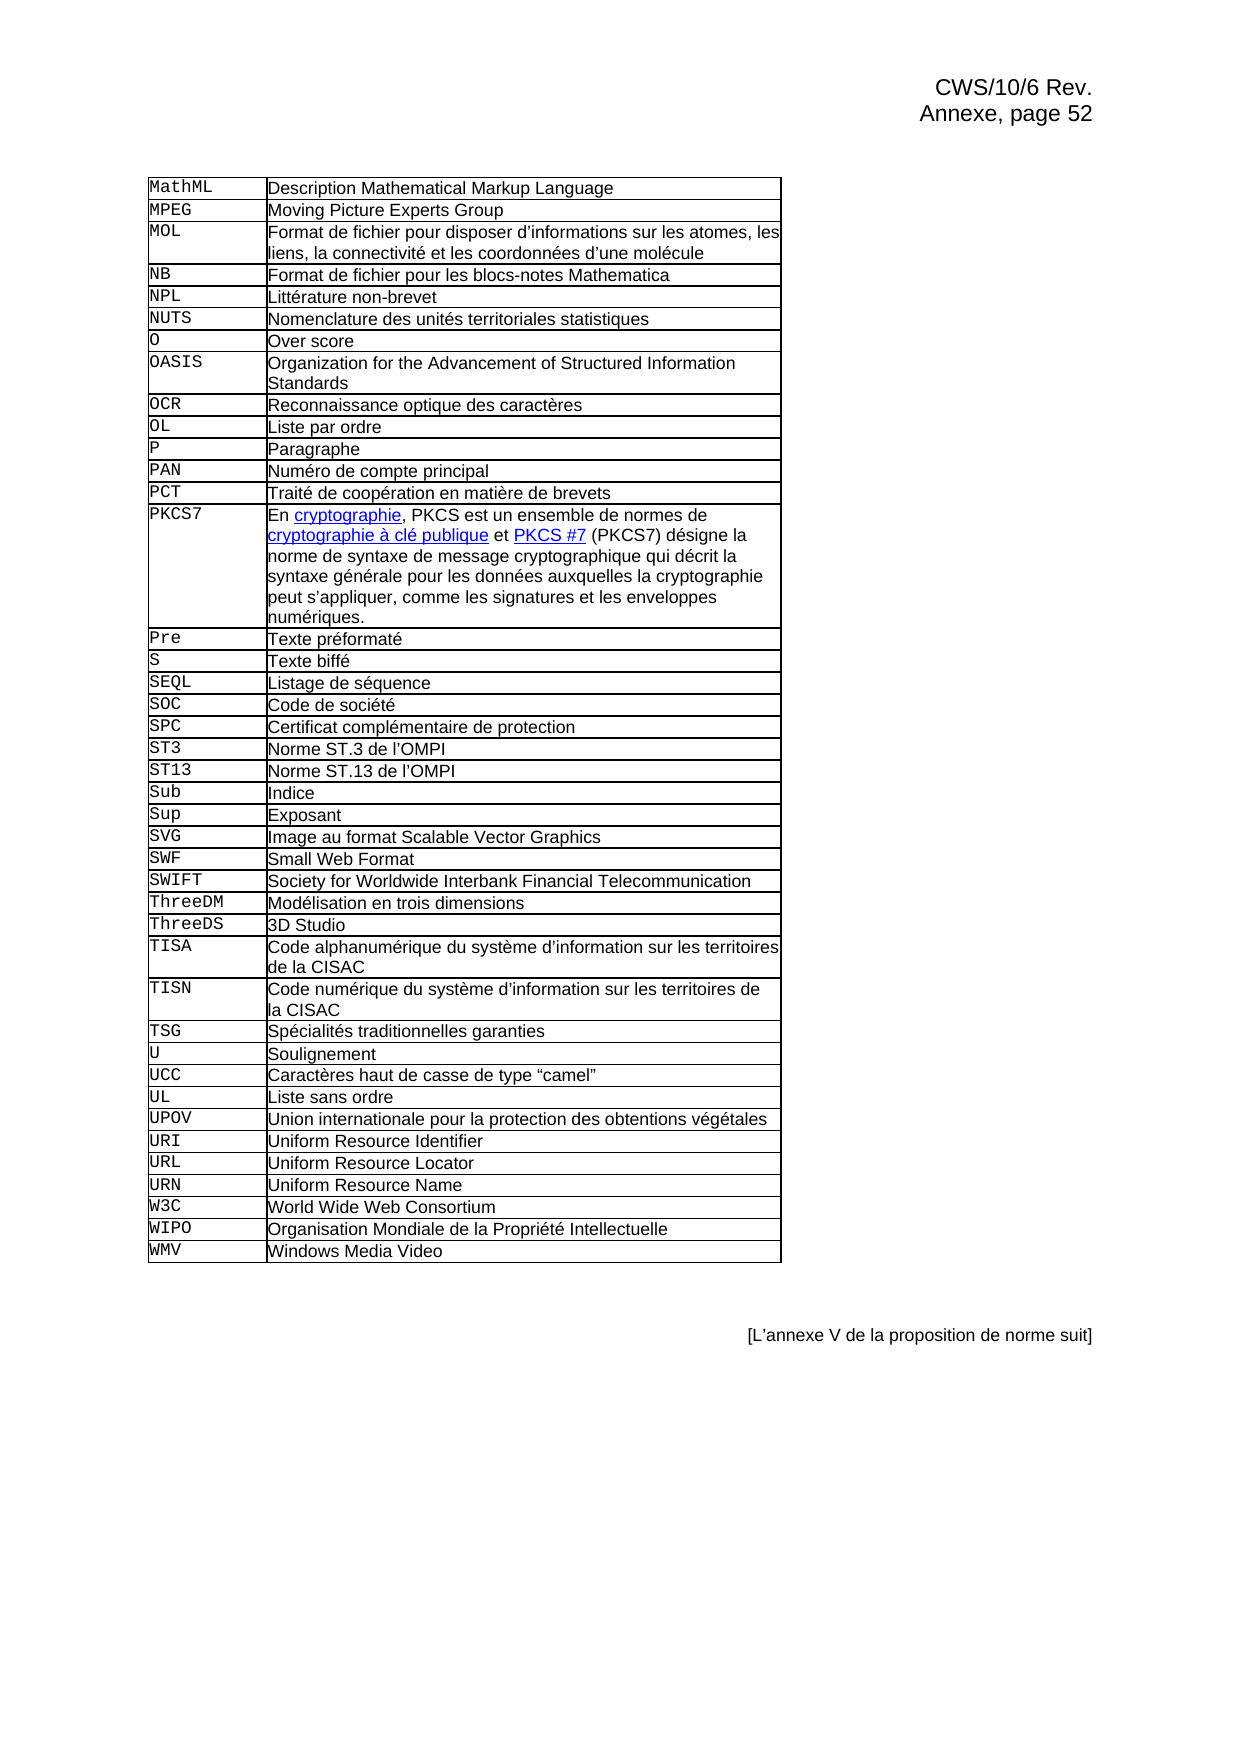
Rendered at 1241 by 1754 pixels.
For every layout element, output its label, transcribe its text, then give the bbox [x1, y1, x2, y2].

table_cell P [149, 439, 266, 459]
table_cell WIPO [149, 1219, 266, 1239]
table_cell ST13 [149, 761, 266, 781]
table_cell Exposant [268, 805, 780, 825]
table_cell NB [149, 265, 266, 285]
table_cell En cryptographie, PKCS est un ensemble de normes de cryptographie à clé publique et PKCS #7 (PKCS7) désigne la norme de syntaxe de message cryptographique qui décrit la syntaxe générale pour les données auxquelles la cryptographie peut s’appliquer, comme les signatures et les enveloppes numériques. [268, 505, 780, 627]
table_cell Reconnaissance optique des caractères [268, 395, 780, 415]
table_cell Certificat complémentaire de protection [268, 717, 780, 737]
table_cell UCC [149, 1065, 266, 1086]
table_cell 3D Studio [268, 915, 780, 935]
table_cell World Wide Web Consortium [268, 1197, 780, 1217]
table_cell Uniform Resource Identifier [268, 1131, 780, 1152]
table_cell TISN [149, 979, 266, 1020]
table_cell URI [149, 1131, 266, 1152]
table_cell ThreeDS [149, 915, 266, 935]
table_cell SPC [149, 717, 266, 737]
table_cell Format de fichier pour les blocs-notes Mathematica [268, 265, 780, 285]
table_cell Traité de coopération en matière de brevets [268, 483, 780, 503]
table_cell SWF [149, 849, 266, 869]
table_cell MPEG [149, 200, 266, 221]
table_cell Organization for the Advancement of Structured Information Standards [268, 352, 780, 393]
table_cell PAN [149, 461, 266, 481]
table_cell WMV [149, 1241, 266, 1261]
table_cell ST3 [149, 739, 266, 759]
table_cell Texte biffé [268, 651, 780, 671]
table_cell Description Mathematical Markup Language [268, 178, 780, 198]
table_cell Moving Picture Experts Group [268, 200, 780, 221]
table_cell Union internationale pour la protection des obtentions végétales [268, 1109, 780, 1129]
table_cell SEQL [149, 673, 266, 693]
table_cell U [149, 1043, 266, 1064]
table_cell Soulignement [268, 1043, 780, 1064]
table_cell Society for Worldwide Interbank Financial Telecommunication [268, 871, 780, 891]
table_cell UL [149, 1087, 266, 1108]
table_cell Spécialités traditionnelles garanties [268, 1021, 780, 1042]
table_cell Norme ST.3 de l’OMPI [268, 739, 780, 759]
table_cell NPL [149, 287, 266, 307]
table_cell W3C [149, 1197, 266, 1217]
table_cell Code de société [268, 695, 780, 715]
table_cell Nomenclature des unités territoriales statistiques [268, 308, 780, 329]
table_cell Liste par ordre [268, 417, 780, 437]
table_cell Numéro de compte principal [268, 461, 780, 481]
table_cell Code numérique du système d’information sur les territoires de la CISAC [268, 979, 780, 1020]
table_cell S [149, 651, 266, 671]
table_cell PKCS7 [149, 505, 266, 627]
table_cell MOL [149, 222, 266, 263]
table_cell UPOV [149, 1109, 266, 1129]
table_cell Sub [149, 783, 266, 803]
table_cell Code alphanumérique du système d’information sur les territoires de la CISAC [268, 937, 780, 977]
table_cell Caractères haut de casse de type “camel” [268, 1065, 780, 1086]
table_cell SOC [149, 695, 266, 715]
table_cell Format de fichier pour disposer d’informations sur les atomes, les liens, la connectivité et les coordonnées d’une molécule [268, 222, 780, 263]
table_cell Indice [268, 783, 780, 803]
table_cell Modélisation en trois dimensions [268, 893, 780, 913]
table_cell PCT [149, 483, 266, 503]
table_cell Over score [268, 331, 780, 351]
table_cell TSG [149, 1021, 266, 1042]
table_cell Listage de séquence [268, 673, 780, 693]
table_cell Liste sans ordre [268, 1087, 780, 1108]
table_cell Organisation Mondiale de la Propriété Intellectuelle [268, 1219, 780, 1239]
table_cell TISA [149, 937, 266, 977]
table_cell Texte préformaté [268, 629, 780, 649]
table_cell Sup [149, 805, 266, 825]
table_cell Norme ST.13 de l’OMPI [268, 761, 780, 781]
table_cell Littérature non-brevet [268, 287, 780, 307]
table_cell SVG [149, 827, 266, 847]
table_cell MathML [149, 178, 266, 198]
table_cell Pre [149, 629, 266, 649]
table_cell OCR [149, 395, 266, 415]
table_cell OASIS [149, 352, 266, 393]
text [L’annexe V de la proposition de norme suit] [148, 1324, 1093, 1345]
table_cell ThreeDM [149, 893, 266, 913]
table_cell URN [149, 1175, 266, 1196]
table_cell O [149, 331, 266, 351]
table_cell NUTS [149, 308, 266, 329]
table_cell Image au format Scalable Vector Graphics [268, 827, 780, 847]
table_cell Small Web Format [268, 849, 780, 869]
table_cell URL [149, 1153, 266, 1173]
table_cell Windows Media Video [268, 1241, 780, 1261]
table_cell Paragraphe [268, 439, 780, 459]
table_cell OL [149, 417, 266, 437]
table_cell Uniform Resource Locator [268, 1153, 780, 1173]
table_cell Uniform Resource Name [268, 1175, 780, 1196]
table_cell SWIFT [149, 871, 266, 891]
